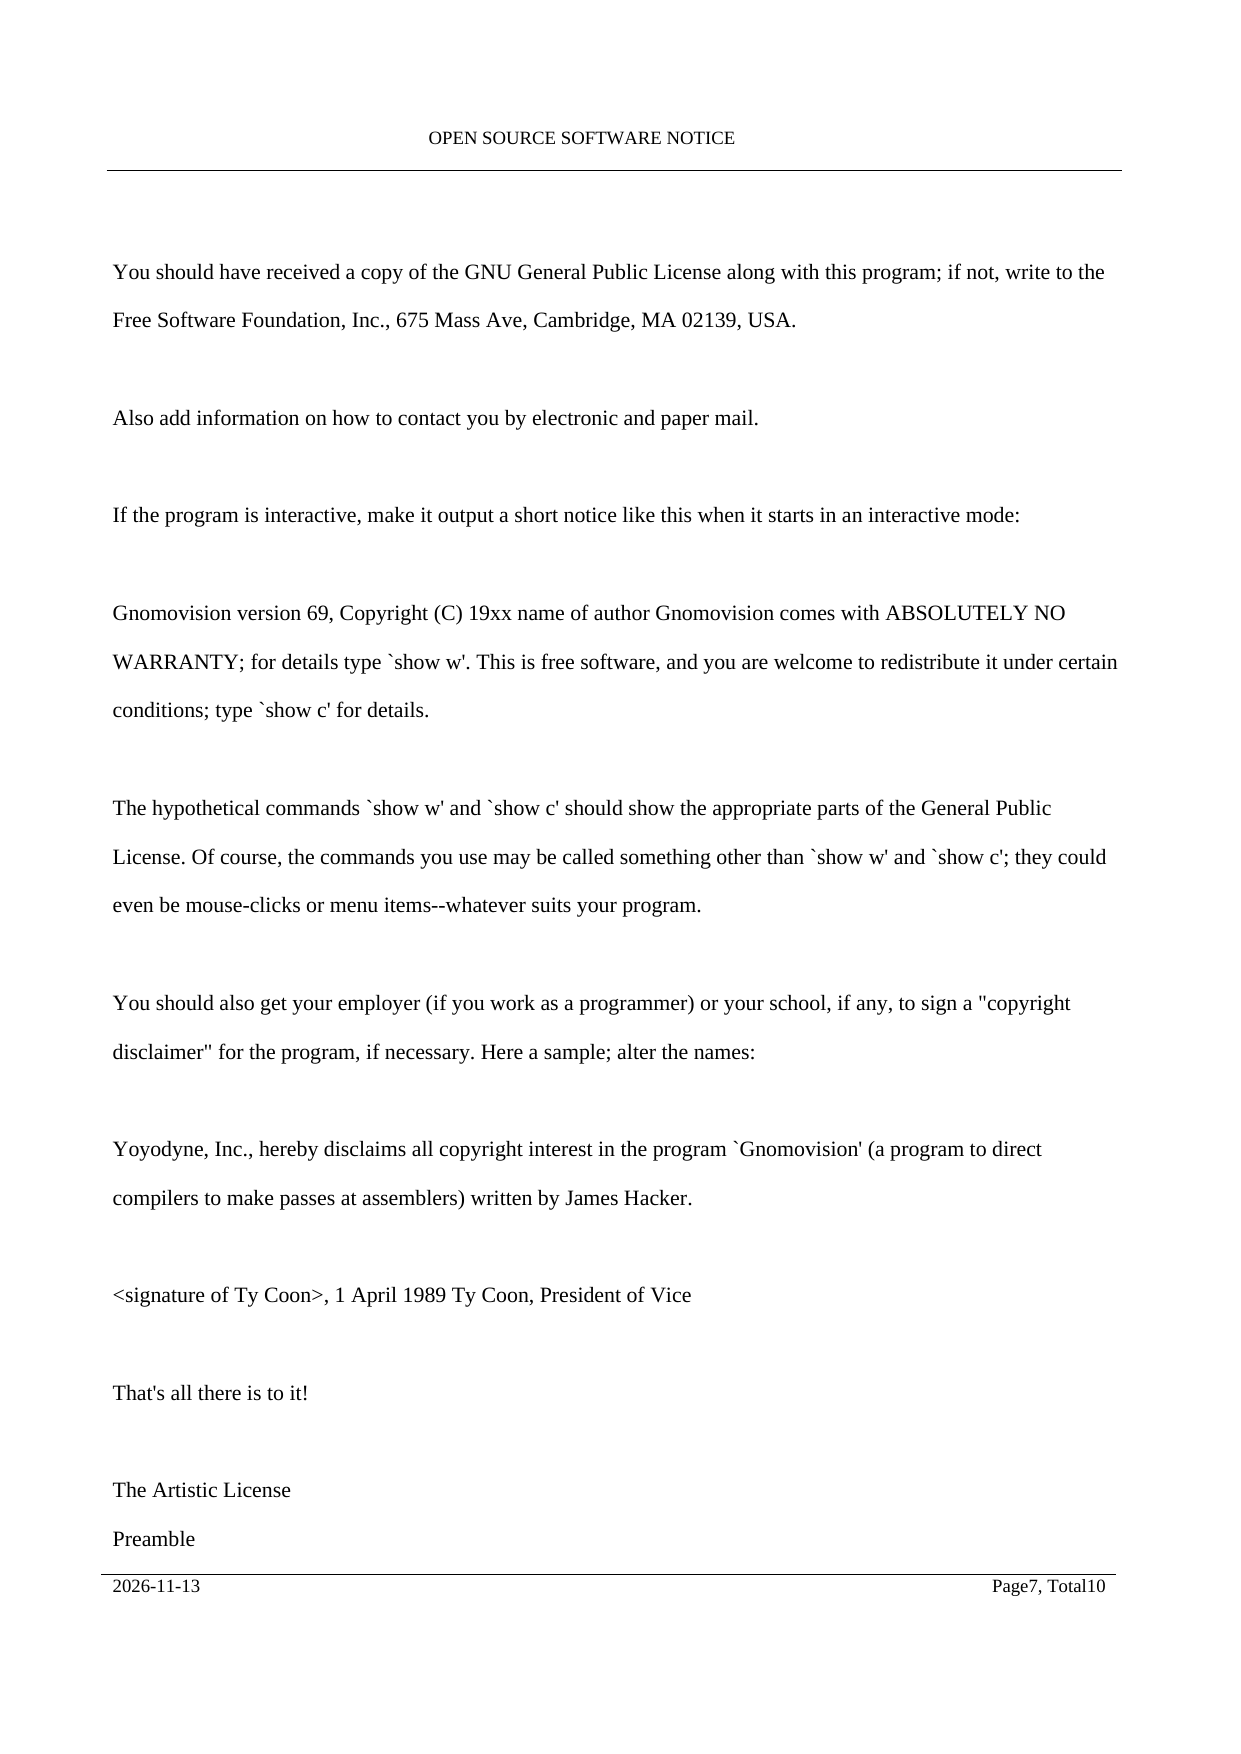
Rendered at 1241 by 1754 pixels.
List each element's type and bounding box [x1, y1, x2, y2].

text [112, 206, 1128, 1555]
